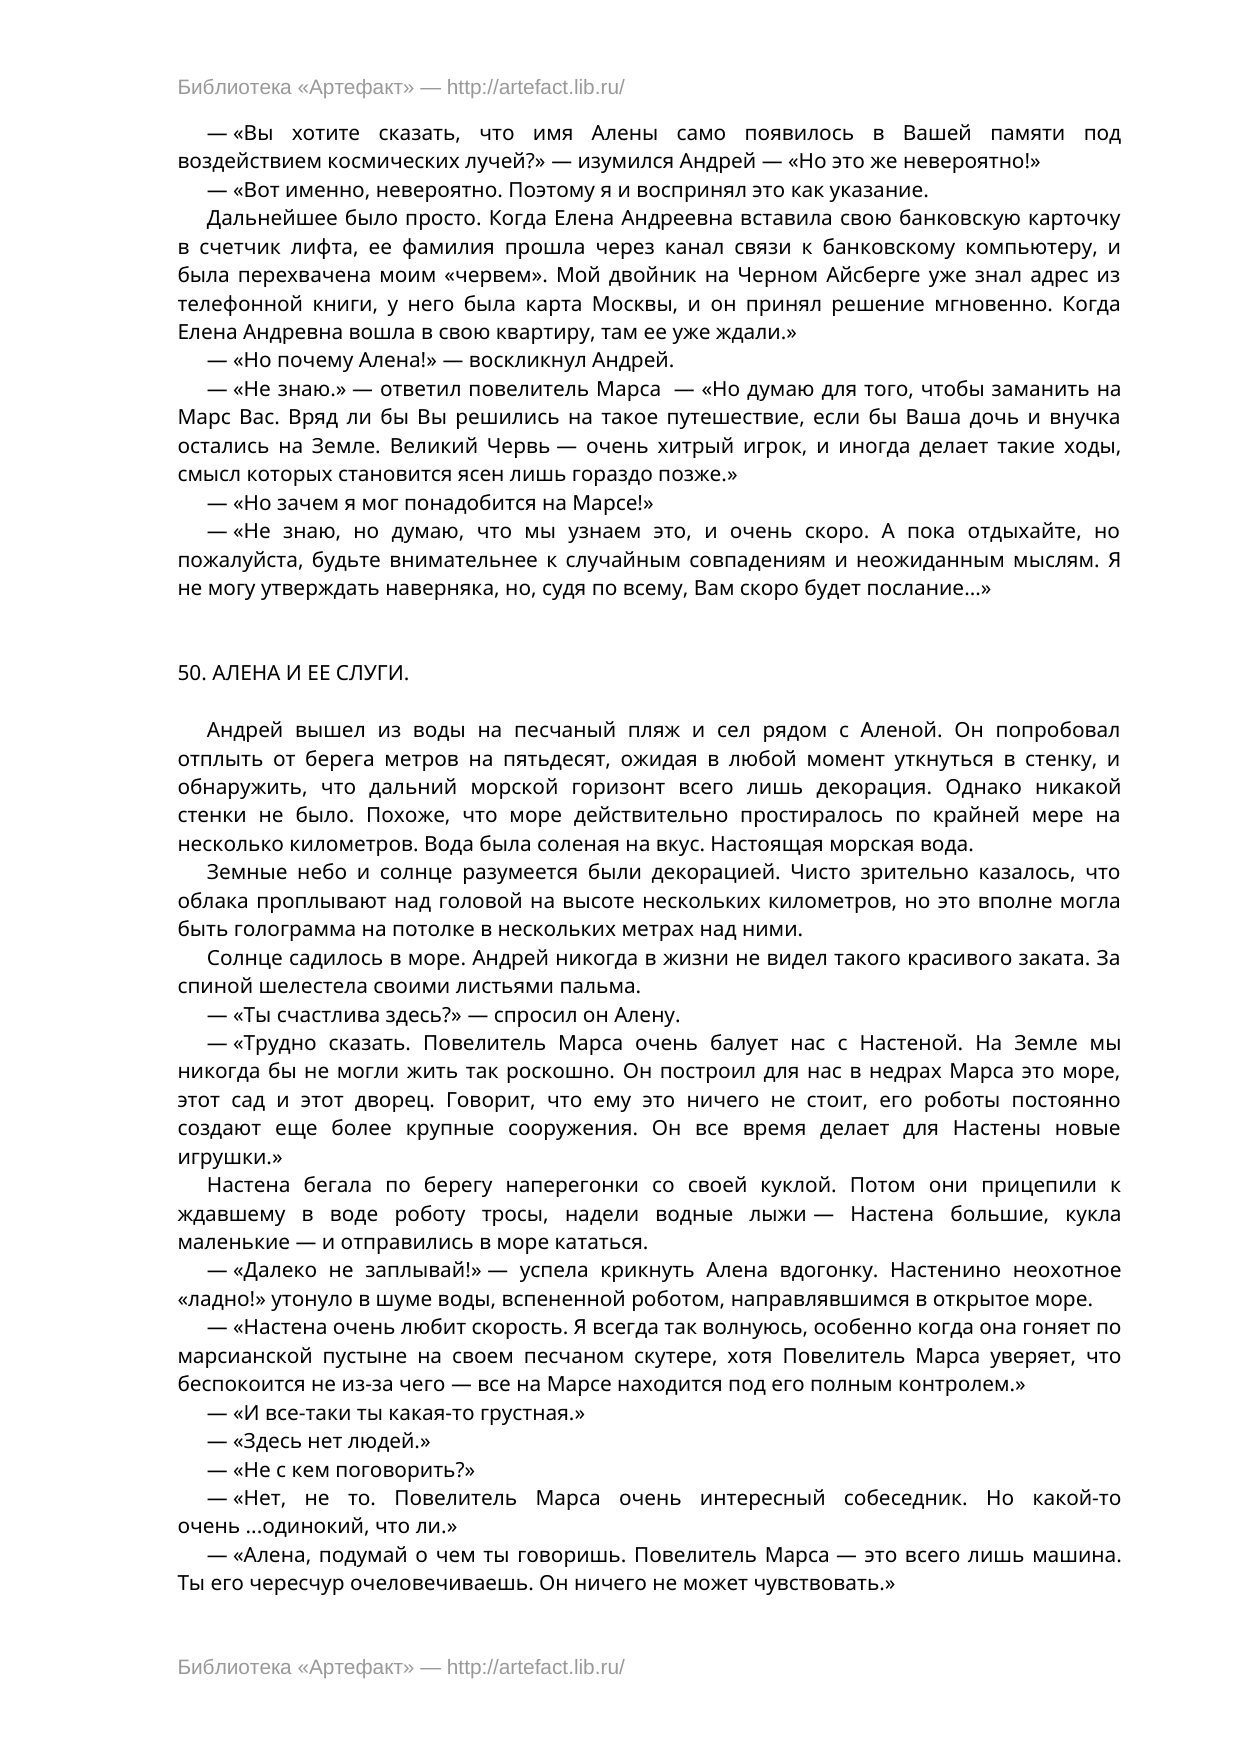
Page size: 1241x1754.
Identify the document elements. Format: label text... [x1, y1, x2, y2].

text — «Но зачем я мог понадобится на Марсе!» [177, 488, 1122, 516]
text — «Не с кем поговорить?» [177, 1455, 1122, 1483]
text Настена бегала по берегу наперегонки со своей куклой. Потом они прицепили к ждавшему в воде роботу тросы, надели водные лыжи — Настена большие, кукла маленькие — и отправились в море кататься. [177, 1170, 1122, 1256]
text — «Ты счастлива здесь?» — спросил он Алену. [177, 1000, 1122, 1028]
text 50. АЛЕНА И ЕЕ СЛУГИ. [177, 658, 1122, 687]
text Земные небо и солнце разумеется были декорацией. Чисто зрительно казалось, что облака проплывают над головой на высоте нескольких километров, но это вполне могла быть голограмма на потолке в нескольких метрах над ними. [177, 857, 1122, 943]
text — «Далеко не заплывай!» — успела крикнуть Алена вдогонку. Настенино неохотное «ладно!» утонуло в шуме воды, вспененной роботом, направлявшимся в открытое море. [177, 1256, 1122, 1312]
text Андрей вышел из воды на песчаный пляж и сел рядом с Аленой. Он попробовал отплыть от берега метров на пятьдесят, ожидая в любой момент уткнуться в стенку, и обнаружить, что дальний морской горизонт всего лишь декорация. Однако никакой стенки не было. Похоже, что море действительно простиралось по крайней мере на несколько километров. Вода была соленая на вкус. Настоящая морская вода. [177, 715, 1122, 857]
text — «Алена, подумай о чем ты говоришь. Повелитель Марса — это всего лишь машина. Ты его чересчур очеловечиваешь. Он ничего не может чувствовать.» [177, 1540, 1122, 1597]
text — «Не знаю.» — ответил повелитель Марса — «Но думаю для того, чтобы заманить на Марс Вас. Вряд ли бы Вы решились на такое путешествие, если бы Ваша дочь и внучка остались на Земле. Великий Червь — очень хитрый игрок, и иногда делает такие ходы, смысл которых становится ясен лишь гораздо позже.» [177, 374, 1122, 488]
text — «Но почему Алена!» — воскликнул Андрей. [177, 346, 1122, 374]
text — «Вот именно, невероятно. Поэтому я и воспринял это как указание. [177, 175, 1122, 203]
text — «Не знаю, но думаю, что мы узнаем это, и очень скоро. А пока отдыхайте, но пожалуйста, будьте внимательнее к случайным совпадениям и неожиданным мыслям. Я не могу утверждать наверняка, но, судя по всему, Вам скоро будет послание...» [177, 516, 1122, 602]
text — «Настена очень любит скорость. Я всегда так волнуюсь, особенно когда она гоняет по марсианской пустыне на своем песчаном скутере, хотя Повелитель Марса уверяет, что беспокоится не из-за чего — все на Марсе находится под его полным контролем.» [177, 1312, 1122, 1398]
text Солнце садилось в море. Андрей никогда в жизни не видел такого красивого заката. За спиной шелестела своими листьями пальма. [177, 943, 1122, 1000]
text — «И все-таки ты какая-то грустная.» [177, 1398, 1122, 1426]
text — «Здесь нет людей.» [177, 1426, 1122, 1455]
text — «Трудно сказать. Повелитель Марса очень балует нас с Настеной. На Земле мы никогда бы не могли жить так роскошно. Он построил для нас в недрах Марса это море, этот сад и этот дворец. Говорит, что ему это ничего не стоит, его роботы постоянно создают еще более крупные сооружения. Он все время делает для Настены новые игрушки.» [177, 1028, 1122, 1170]
text — «Нет, не то. Повелитель Марса очень интересный собеседник. Но какой-то очень ...одинокий, что ли.» [177, 1483, 1122, 1540]
text — «Вы хотите сказать, что имя Алены само появилось в Вашей памяти под воздействием космических лучей?» — изумился Андрей — «Но это же невероятно!» [177, 118, 1122, 175]
text Дальнейшее было просто. Когда Елена Андреевна вставила свою банковскую карточку в счетчик лифта, ее фамилия прошла через канал связи к банковскому компьютеру, и была перехвачена моим «червем». Мой двойник на Черном Айсберге уже знал адрес из телефонной книги, у него была карта Москвы, и он принял решение мгновенно. Когда Елена Андревна вошла в свою квартиру, там ее уже ждали.» [177, 203, 1122, 346]
